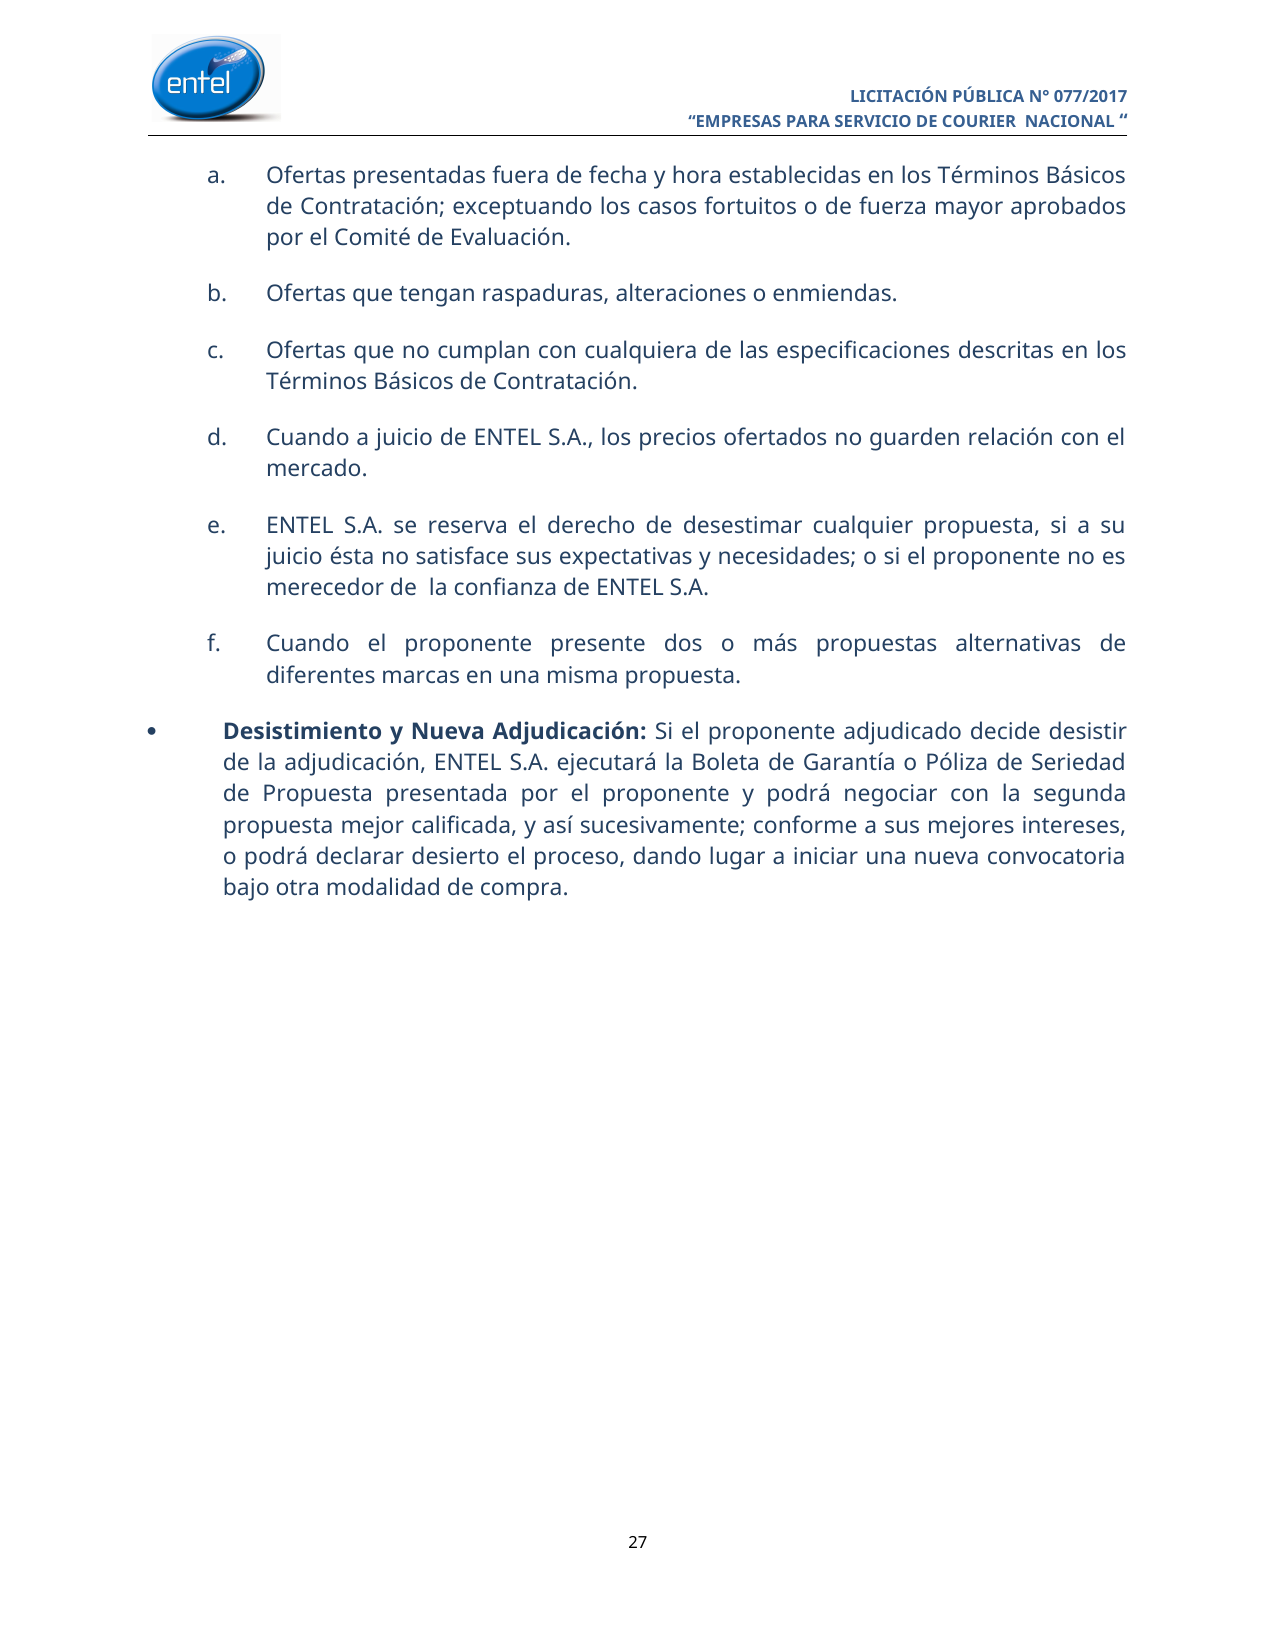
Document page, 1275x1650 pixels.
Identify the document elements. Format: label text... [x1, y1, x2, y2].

list Desistimiento y Nueva Adjudicación: Si el proponente adjudicado decide desistir de la adjudicación, ENTEL S.A. ejecutará la Boleta de Garantía o Póliza de Seriedad de Propuesta presentada por el proponente y podrá negociar con la segunda propuesta mejor calificada, y así sucesivamente; conforme a sus mejores intereses, o podrá declarar desierto el proceso, dando lugar a iniciar una nueva convocatoria bajo otra modalidad de compra. [148, 715, 1127, 902]
list Ofertas presentadas fuera de fecha y hora establecidas en los Términos Básicos de Contratación; exceptuando los casos fortuitos o de fuerza mayor aprobados por el Comité de Evaluación. [207, 158, 1127, 252]
list Ofertas que tengan raspaduras, alteraciones o enmiendas. [207, 277, 1127, 308]
list Cuando a juicio de ENTEL S.A., los precios ofertados no guarden relación con el mercado. [207, 421, 1127, 483]
list Cuando el proponente presente dos o más propuestas alternativas de diferentes marcas en una misma propuesta. [207, 627, 1127, 690]
list ENTEL S.A. se reserva el derecho de desestimar cualquier propuesta, si a su juicio ésta no satisface sus expectativas y necesidades; o si el proponente no es merecedor de la confianza de ENTEL S.A. [207, 508, 1127, 602]
picture [151, 34, 282, 122]
list Ofertas que no cumplan con cualquiera de las especificaciones descritas en los Términos Básicos de Contratación. [207, 333, 1127, 396]
